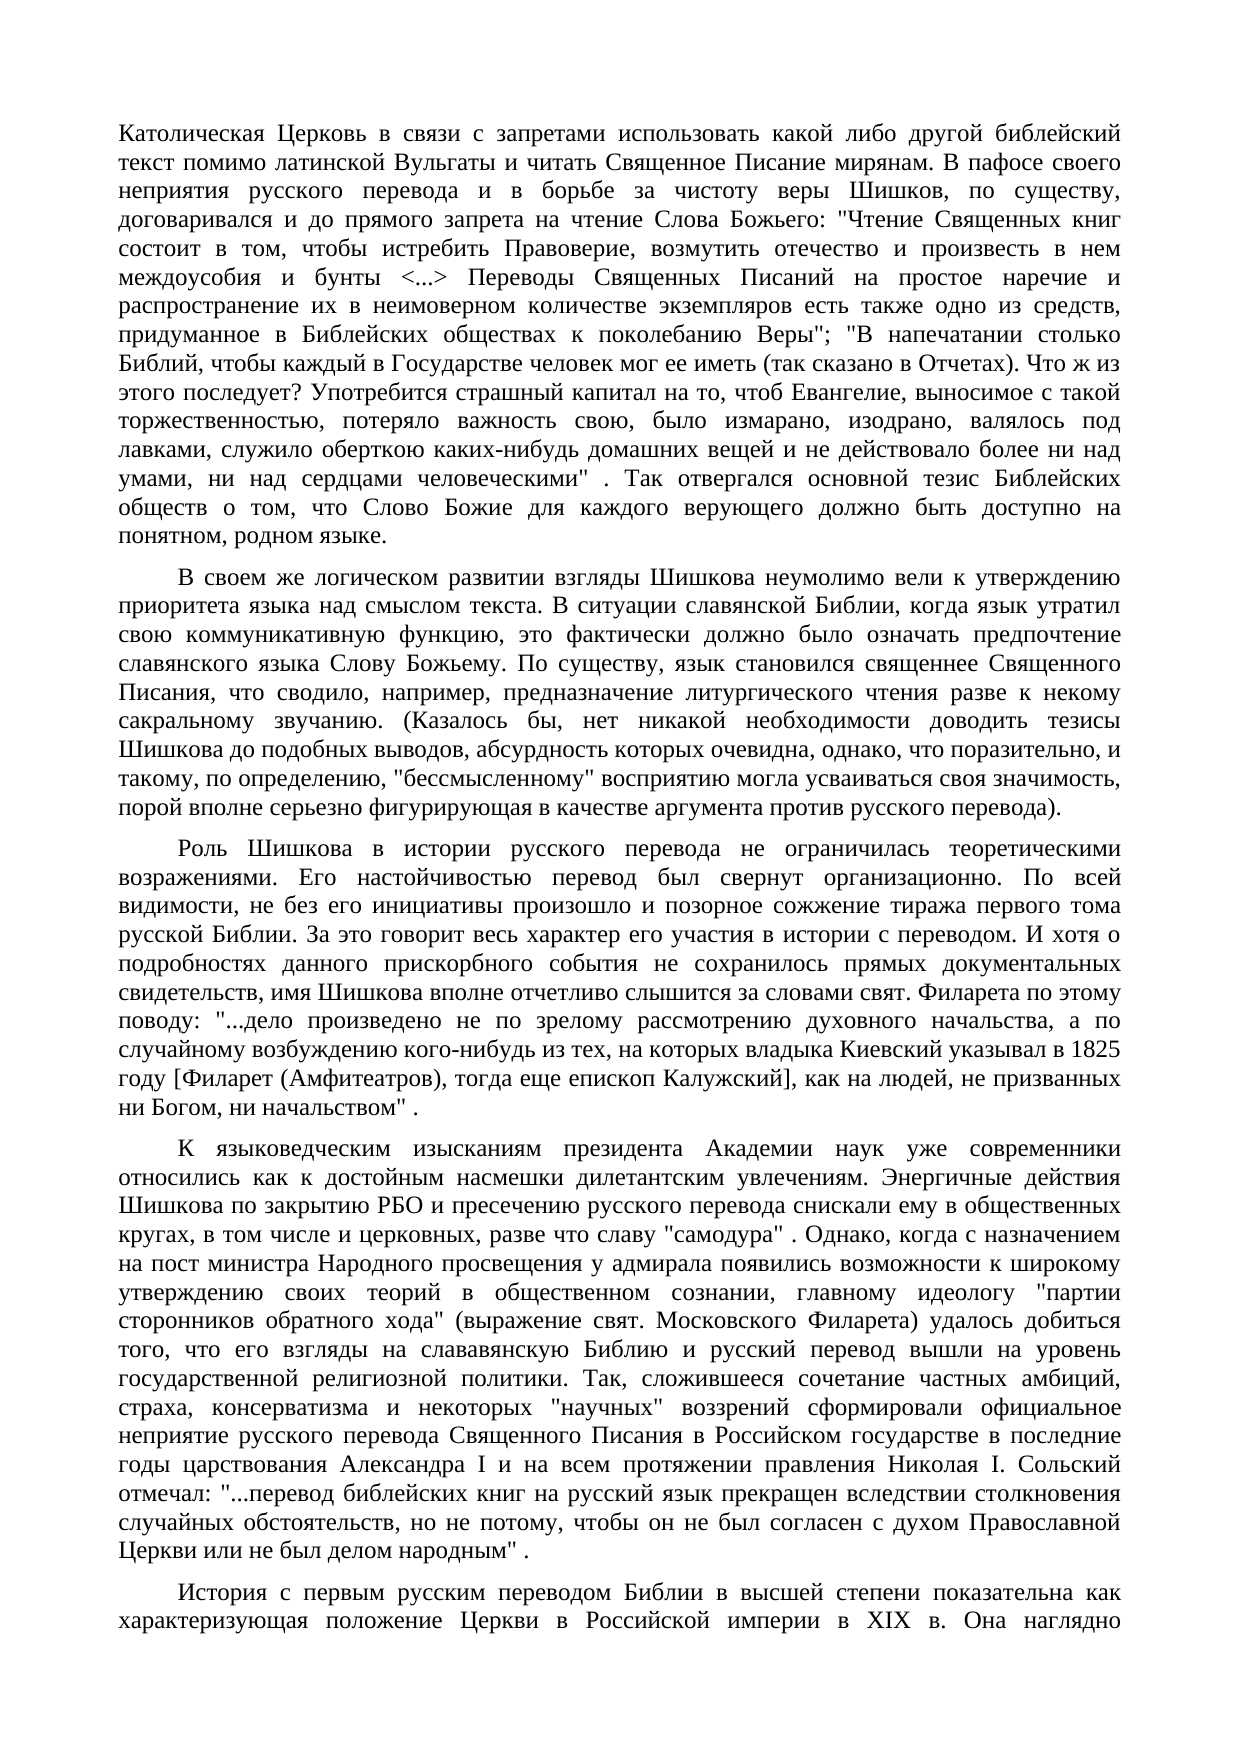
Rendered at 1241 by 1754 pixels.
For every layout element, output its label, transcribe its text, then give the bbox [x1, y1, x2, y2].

text Роль Шишкова в истории русского перевода не ограничилась теоретическими возражениями. Его настойчивостью перевод был свернут организационно. По всей видимости, не без его инициативы произошло и позорное сожжение тиража первого тома русской Библии. За это говорит весь характер его участия в истории с переводом. И хотя о подробностях данного прискорбного события не сохранилось прямых документальных свидетельств, имя Шишкова вполне отчетливо слышится за словами свят. Филарета по этому поводу: "...дело произведено не по зрелому рассмотрению духовного начальства, а по случайному возбуждению кого-нибудь из тех, на которых владыка Киевский указывал в 1825 году [Филарет (Амфитеатров), тогда еще епископ Калужский], как на людей, не призванных ни Богом, ни начальством" . [118, 833, 1122, 1121]
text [118, 1577, 1122, 1634]
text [118, 118, 1122, 549]
text К языковедческим изысканиям президента Академии наук уже современники относились как к достойным насмешки дилетантским увлечениям. Энергичные действия Шишкова по закрытию РБО и пресечению русского перевода снискали ему в общественных кругах, в том числе и церковных, разве что славу "самодура" . Однако, когда с назначением на пост министра Народного просвещения у адмирала появились возможности к широкому утверждению своих теорий в общественном сознании, главному идеологу "партии сторонников обратного хода" (выражение свят. Московского Филарета) удалось добиться того, что его взгляды на слававянскую Библию и русский перевод вышли на уровень государственной религиозной политики. Так, сложившееся сочетание частных амбиций, страха, консерватизма и некоторых "научных" воззрений сформировали официальное неприятие русского перевода Священного Писания в Российском государстве в последние годы царствования Александра I и на всем протяжении правления Николая I. Сольский отмечал: "...перевод библейских книг на русский язык прекращен вследствии столкновения случайных обстоятельств, но не потому, чтобы он не был согласен с духом Православной Церкви или не был делом народным" . [118, 1133, 1122, 1564]
text В своем же логическом развитии взгляды Шишкова неумолимо вели к утверждению приоритета языка над смыслом текста. В ситуации славянской Библии, когда язык утратил свою коммуникативную функцию, это фактически должно было означать предпочтение славянского языка Слову Божьему. По существу, язык становился священнее Священного Писания, что сводило, например, предназначение литургического чтения разве к некому сакральному звучанию. (Казалось бы, нет никакой необходимости доводить тезисы Шишкова до подобных выводов, абсурдность которых очевидна, однако, что поразительно, и такому, по определению, "бессмысленному" восприятию могла усваиваться своя значимость, порой вполне серьезно фигурирующая в качестве аргумента против русского перевода). [118, 562, 1122, 821]
